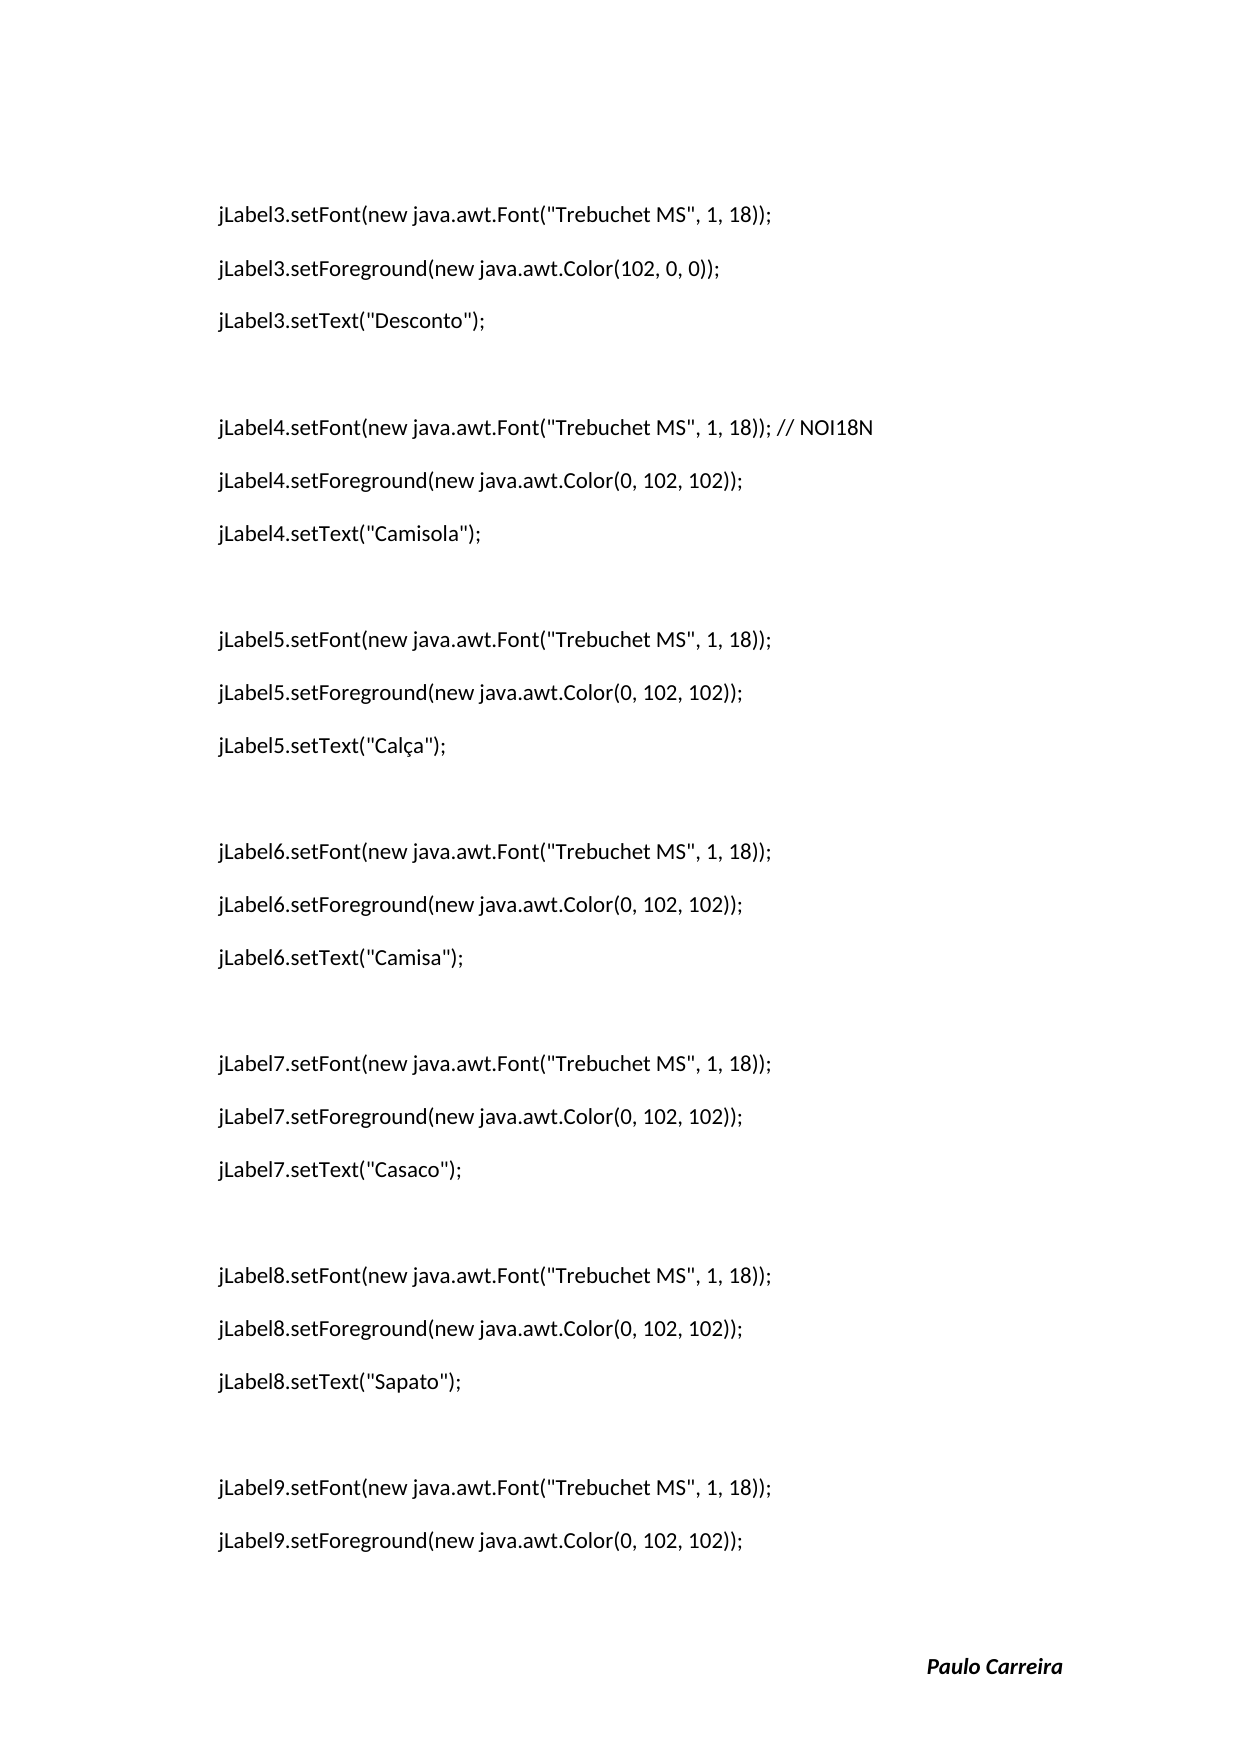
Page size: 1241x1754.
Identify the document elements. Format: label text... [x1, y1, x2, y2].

text jLabel4.setText("Camisola"); [177, 519, 1063, 547]
text jLabel8.setText("Sapato"); [177, 1367, 1063, 1395]
text jLabel6.setForeground(new java.awt.Color(0, 102, 102)); [177, 890, 1063, 918]
text jLabel3.setText("Desconto"); [177, 307, 1063, 335]
text jLabel7.setText("Casaco"); [177, 1155, 1063, 1183]
text jLabel3.setFont(new java.awt.Font("Trebuchet MS", 1, 18)); [177, 201, 1063, 229]
text jLabel8.setFont(new java.awt.Font("Trebuchet MS", 1, 18)); [177, 1261, 1063, 1289]
text jLabel6.setText("Camisa"); [177, 943, 1063, 971]
text jLabel5.setText("Calça"); [177, 731, 1063, 759]
text jLabel3.setForeground(new java.awt.Color(102, 0, 0)); [177, 254, 1063, 282]
text jLabel9.setFont(new java.awt.Font("Trebuchet MS", 1, 18)); [177, 1473, 1063, 1501]
text jLabel8.setForeground(new java.awt.Color(0, 102, 102)); [177, 1314, 1063, 1342]
text jLabel7.setFont(new java.awt.Font("Trebuchet MS", 1, 18)); [177, 1049, 1063, 1077]
text jLabel4.setFont(new java.awt.Font("Trebuchet MS", 1, 18)); // NOI18N [177, 413, 1063, 441]
text jLabel5.setForeground(new java.awt.Color(0, 102, 102)); [177, 678, 1063, 706]
text jLabel5.setFont(new java.awt.Font("Trebuchet MS", 1, 18)); [177, 625, 1063, 653]
text jLabel9.setForeground(new java.awt.Color(0, 102, 102)); [177, 1526, 1063, 1554]
text jLabel6.setFont(new java.awt.Font("Trebuchet MS", 1, 18)); [177, 837, 1063, 865]
text jLabel4.setForeground(new java.awt.Color(0, 102, 102)); [177, 466, 1063, 494]
text jLabel7.setForeground(new java.awt.Color(0, 102, 102)); [177, 1102, 1063, 1130]
